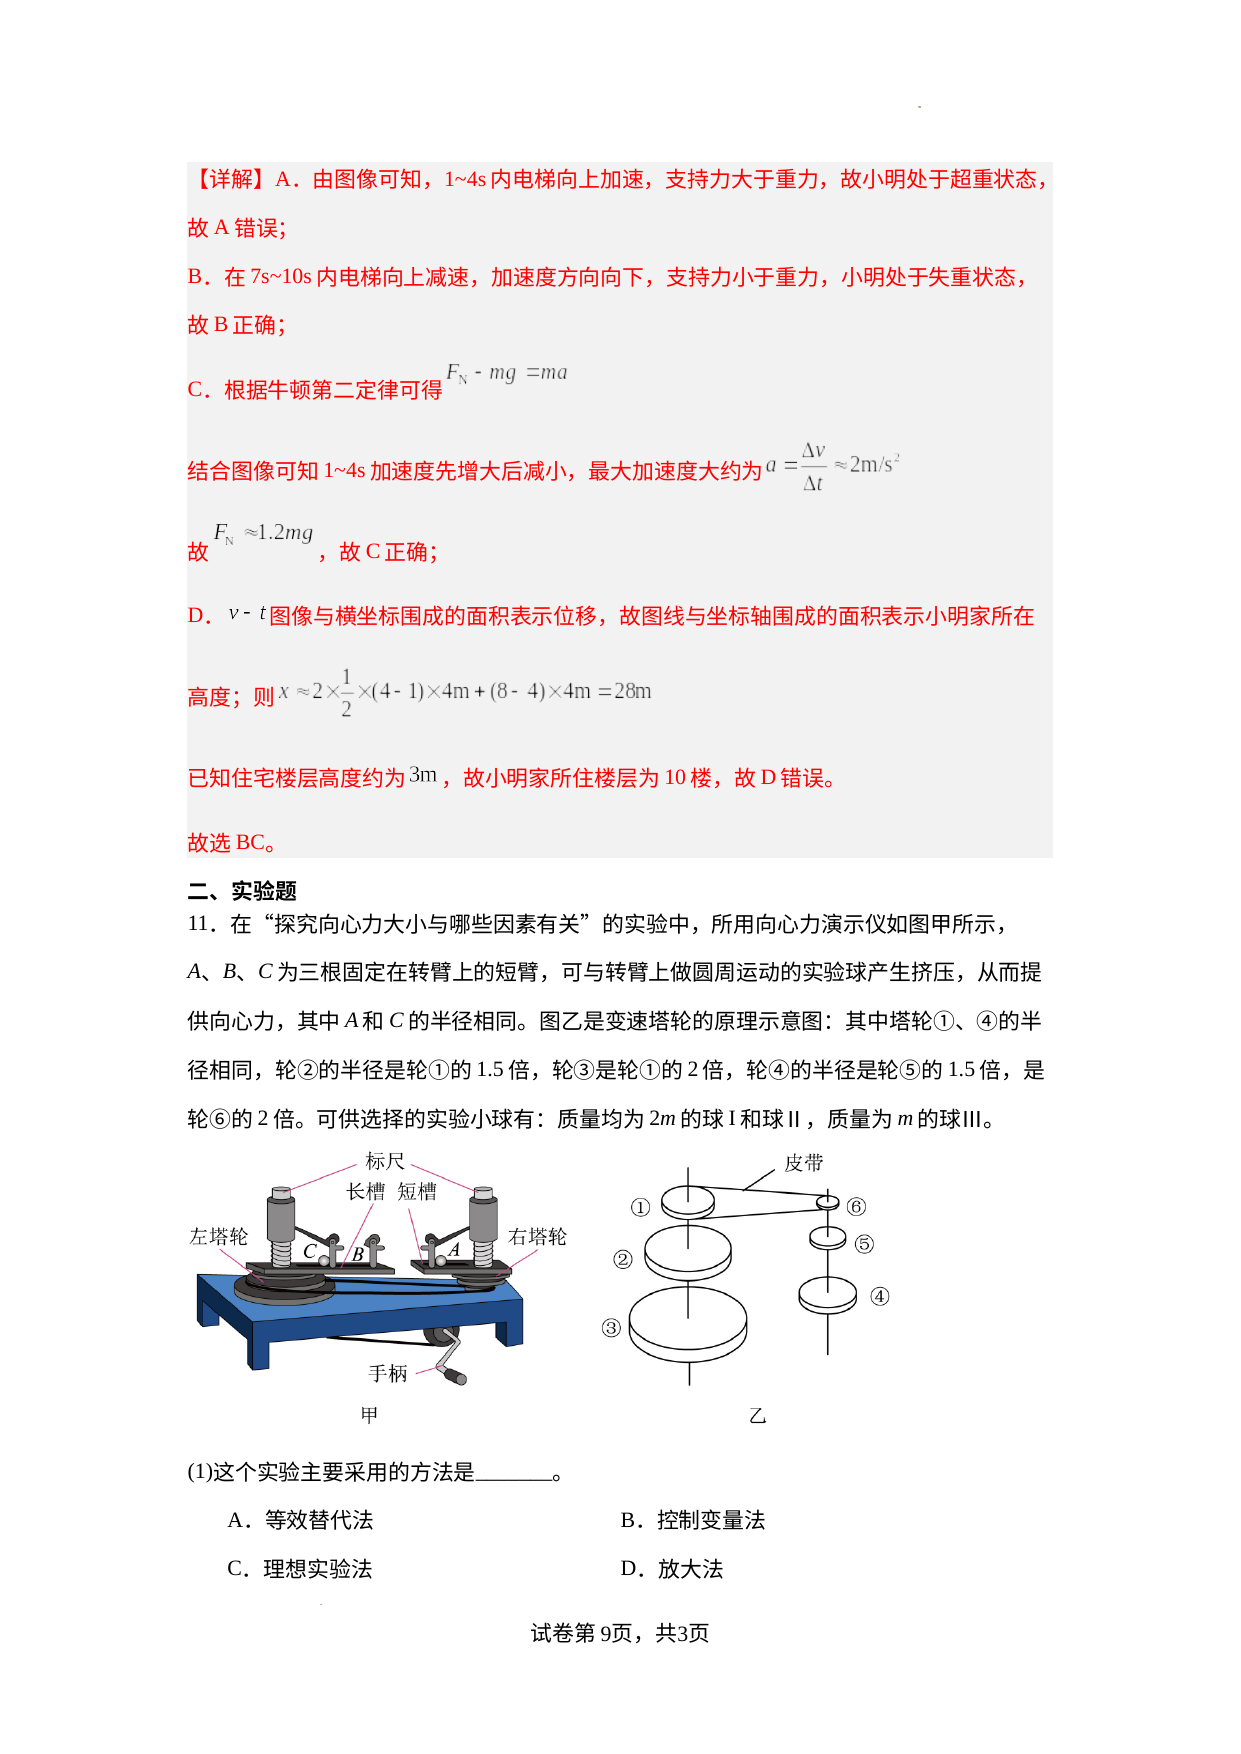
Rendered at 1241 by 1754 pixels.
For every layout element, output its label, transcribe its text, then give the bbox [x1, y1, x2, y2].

text (1)这个实验主要采用的方法是_______。 [187, 1454, 1053, 1487]
text 已知住宅楼层高度约为，故小明家所住楼层为10楼，故D错误。 [187, 744, 1053, 809]
text 【详解】A．由图像可知，1~4s内电梯向上加速，支持力大于重力，故小明处于超重状态，故A错误； [187, 162, 1053, 243]
text 结合图像可知1~4s加速度先增大后减小，最大加速度大约为 [187, 437, 1053, 502]
picture [187, 1149, 891, 1426]
text C．理想实验法 D．放大法 [227, 1551, 1053, 1584]
text 11．在“探究向心力大小与哪些因素有关”的实验中，所用向心力演示仪如图甲所示，A、B、C为三根固定在转臂上的短臂，可与转臂上做圆周运动的实验球产生挤压，从而提供向心力，其中A和C的半径相同。图乙是变速塔轮的原理示意图：其中塔轮①、④的半径相同，轮②的半径是轮①的1.5倍，轮③是轮①的2倍，轮④的半径是轮⑤的1.5倍，是轮⑥的2倍。可供选择的实验小球有：质量均为2m的球I和球Ⅱ，质量为m的球Ⅲ。 [187, 906, 1053, 1134]
text 故，故C正确； [187, 518, 1053, 583]
text 故选BC。 [187, 825, 1053, 858]
text B．在7s~10s内电梯向上减速，加速度方向向下，支持力小于重力，小明处于失重状态，故B正确； [187, 259, 1053, 340]
text D．图像与横坐标围成的面积表示位移，故图线与坐标轴围成的面积表示小明家所在高度；则 [187, 599, 1053, 729]
text A．等效替代法 B．控制变量法 [227, 1503, 1053, 1535]
text C．根据牛顿第二定律可得 [187, 356, 1053, 421]
text 二、实验题 [187, 874, 1053, 906]
